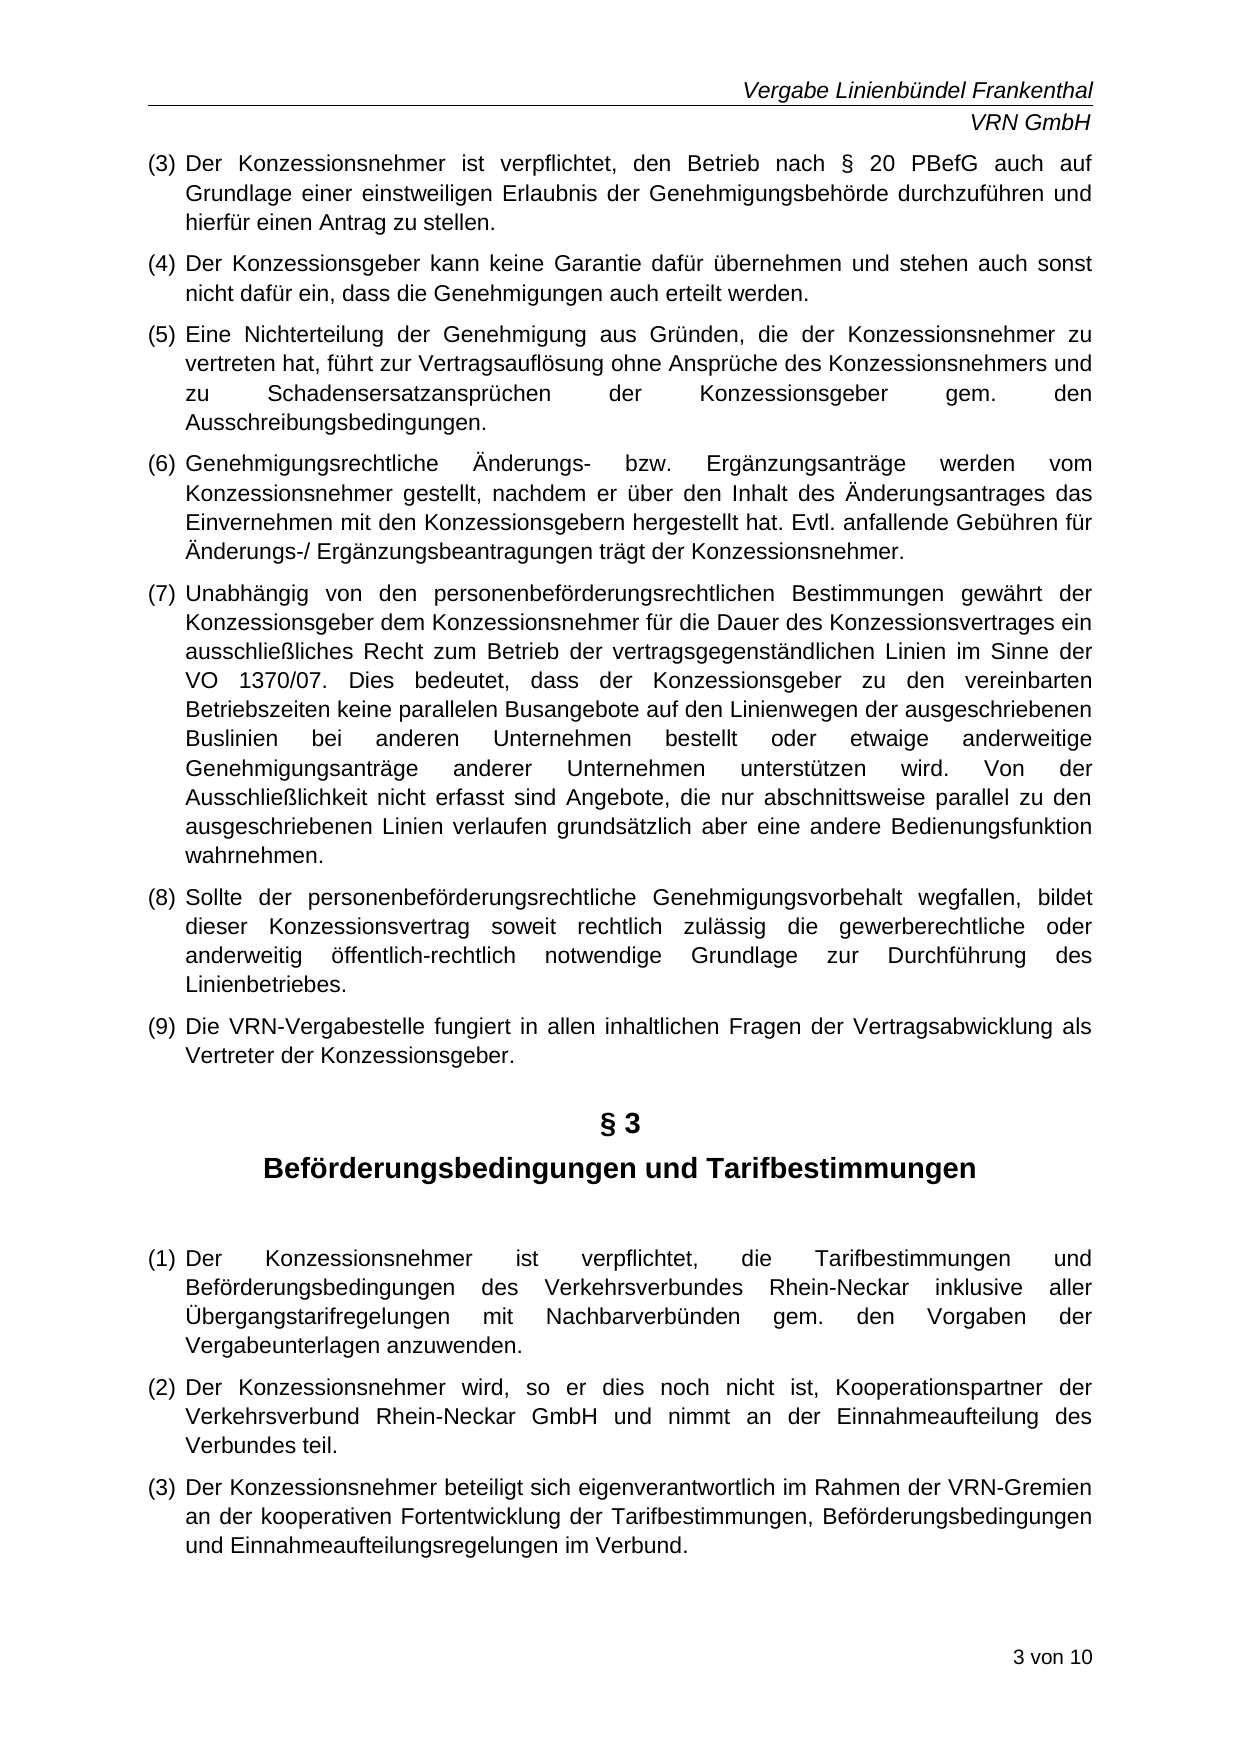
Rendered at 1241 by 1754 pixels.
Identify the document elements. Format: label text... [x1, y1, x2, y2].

list Der Konzessionsnehmer wird, so er dies noch nicht ist, Kooperationspartner der Verkehrsverbund Rhein-Neckar GmbH und nimmt an der Einnahmeaufteilung des Verbundes teil. [148, 1371, 1093, 1458]
list Sollte der personenbeförderungsrechtliche Genehmigungsvorbehalt wegfallen, bildet dieser Konzessionsvertrag soweit rechtlich zulässig die gewerberechtliche oder anderweitig öffentlich-rechtlich notwendige Grundlage zur Durchführung des Linienbetriebes. [148, 881, 1093, 998]
text § 3 [148, 1106, 1093, 1139]
list Der Konzessionsnehmer ist verpflichtet, den Betrieb nach § 20 PBefG auch auf Grundlage einer einstweiligen Erlaubnis der Genehmigungsbehörde durchzuführen und hierfür einen Antrag zu stellen. [148, 148, 1093, 235]
list Der Konzessionsnehmer beteiligt sich eigenverantwortlich im Rahmen der VRN-Gremien an der kooperativen Fortentwicklung der Tarifbestimmungen, Beförderungsbedingungen und Einnahmeaufteilungsregelungen im Verbund. [148, 1471, 1093, 1558]
list Genehmigungsrechtliche Änderungs- bzw. Ergänzungsanträge werden vom Konzessionsnehmer gestellt, nachdem er über den Inhalt des Änderungsantrages das Einvernehmen mit den Konzessionsgebern hergestellt hat. Evtl. anfallende Gebühren für Änderungs-/ Ergänzungsbeantragungen trägt der Konzessionsnehmer. [148, 448, 1093, 564]
list Der Konzessionsgeber kann keine Garantie dafür übernehmen und stehen auch sonst nicht dafür ein, dass die Genehmigungen auch erteilt werden. [148, 248, 1093, 306]
text Beförderungsbedingungen und Tarifbestimmungen [148, 1151, 1093, 1185]
list Die VRN-Vergabestelle fungiert in allen inhaltlichen Fragen der Vertragsabwicklung als Vertreter der Konzessionsgeber. [148, 1010, 1093, 1068]
list Der Konzessionsnehmer ist verpflichtet, die Tarifbestimmungen und Beförderungsbedingungen des Verkehrsverbundes Rhein-Neckar inklusive aller Übergangstarifregelungen mit Nachbarverbünden gem. den Vorgaben der Vergabeunterlagen anzuwenden. [148, 1242, 1093, 1358]
list Unabhängig von den personenbeförderungsrechtlichen Bestimmungen gewährt der Konzessionsgeber dem Konzessionsnehmer für die Dauer des Konzessionsvertrages ein ausschließliches Recht zum Betrieb der vertragsgegenständlichen Linien im Sinne der VO 1370/07. Dies bedeutet, dass der Konzessionsgeber zu den vereinbarten Betriebszeiten keine parallelen Busangebote auf den Linienwegen der ausgeschriebenen Buslinien bei anderen Unternehmen bestellt oder etwaige anderweitige Genehmigungsanträge anderer Unternehmen unterstützen wird. Von der Ausschließlichkeit nicht erfasst sind Angebote, die nur abschnittsweise parallel zu den ausgeschriebenen Linien verlaufen grundsätzlich aber eine andere Bedienungsfunktion wahrnehmen. [148, 577, 1093, 868]
list Eine Nichterteilung der Genehmigung aus Gründen, die der Konzessionsnehmer zu vertreten hat, führt zur Vertragsauflösung ohne Ansprüche des Konzessionsnehmers und zu Schadensersatzansprüchen der Konzessionsgeber gem. den Ausschreibungsbedingungen. [148, 318, 1093, 435]
